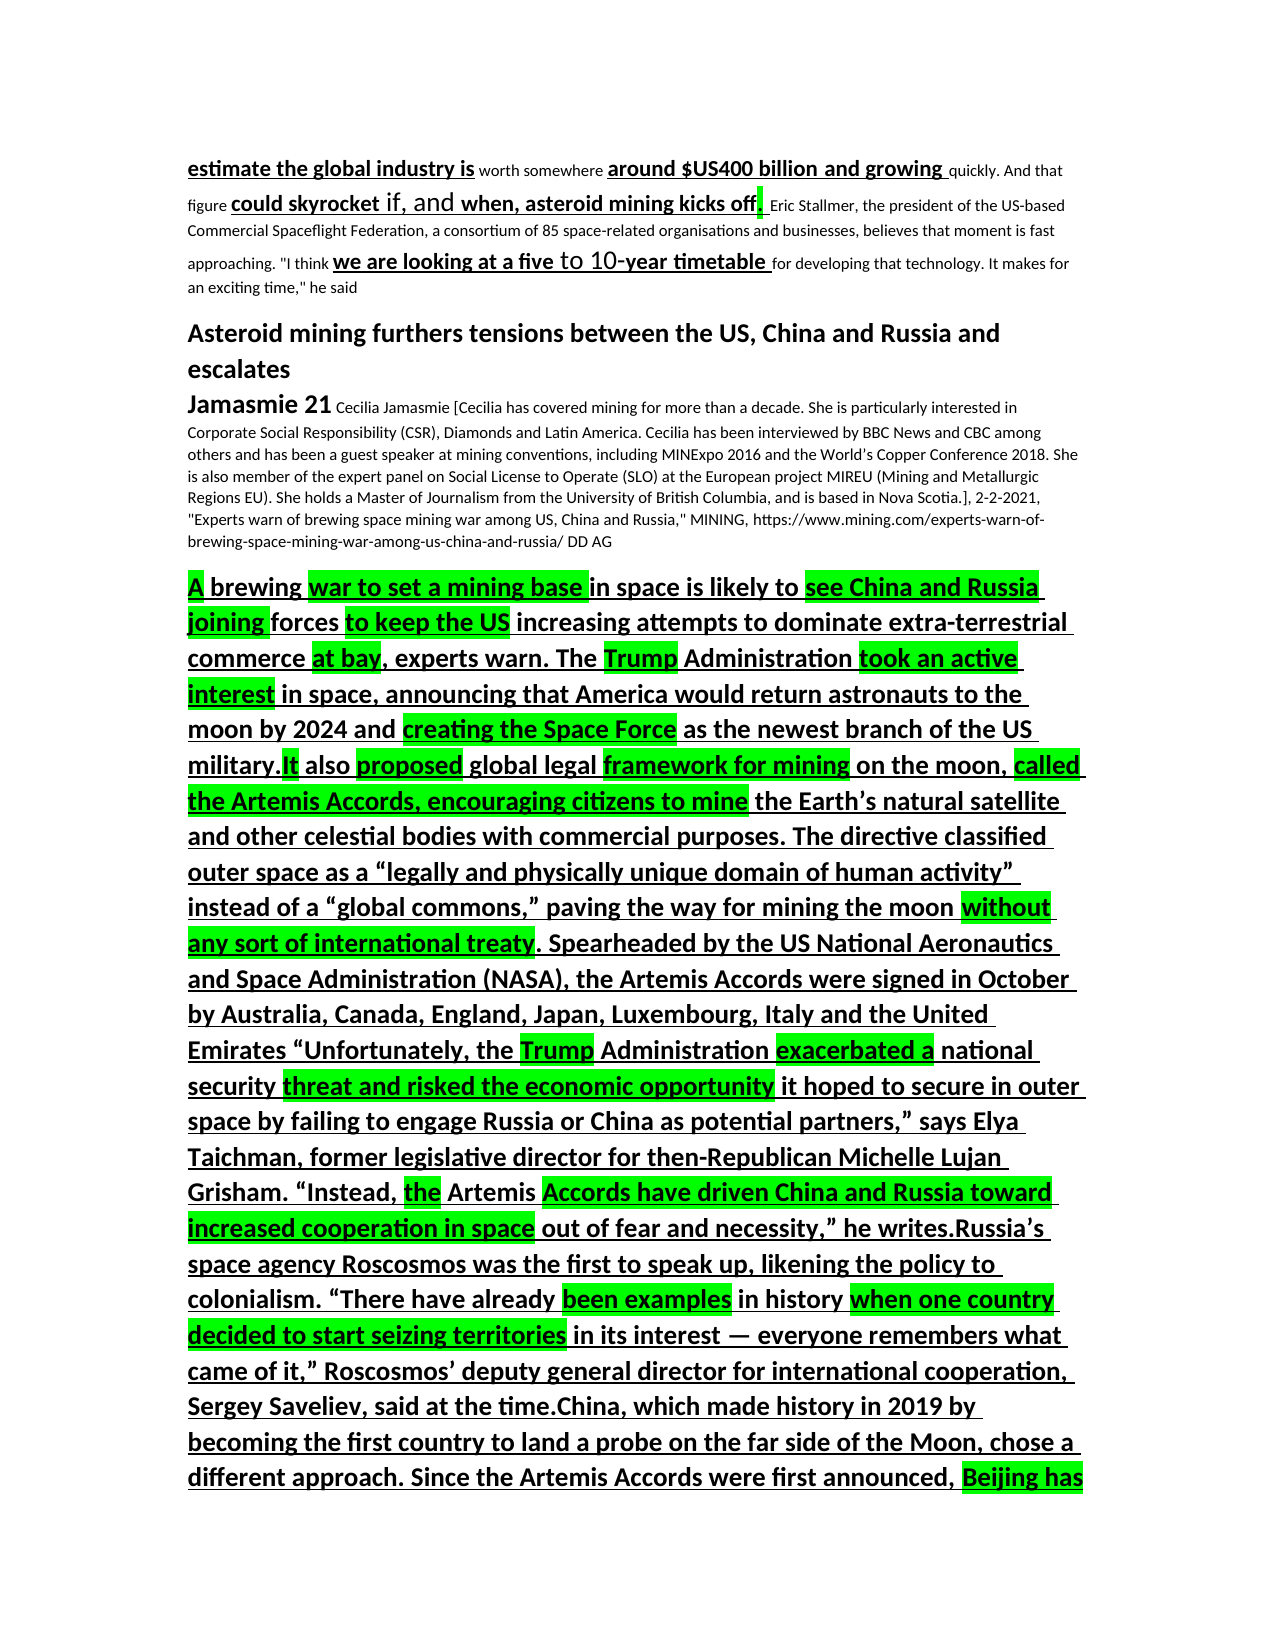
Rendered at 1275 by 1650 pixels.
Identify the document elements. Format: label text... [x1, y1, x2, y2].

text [187, 150, 1087, 298]
subtitle Asteroid mining furthers tensions between the US, China and Russia and escalates [187, 316, 1087, 385]
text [187, 570, 1087, 1494]
text Jamasmie 21 Cecilia Jamasmie [Cecilia has covered mining for more than a decade. She is particularly interested in Corporate Social Responsibility (CSR), Diamonds and Latin America. Cecilia has been interviewed by BBC News and CBC among others and has been a guest speaker at mining conventions, including MINExpo 2016 and the World’s Copper Conference 2018. She is also member of the expert panel on Social License to Operate (SLO) at the European project MIREU (Mining and Metallurgic Regions EU). She holds a Master of Journalism from the University of British Columbia, and is based in Nova Scotia.], 2-2-2021, "Experts warn of brewing space mining war among US, China and Russia," MINING, https://www.mining.com/experts-warn-of-brewing-space-mining-war-among-us-china-and-russia/ DD AG [187, 387, 1087, 552]
